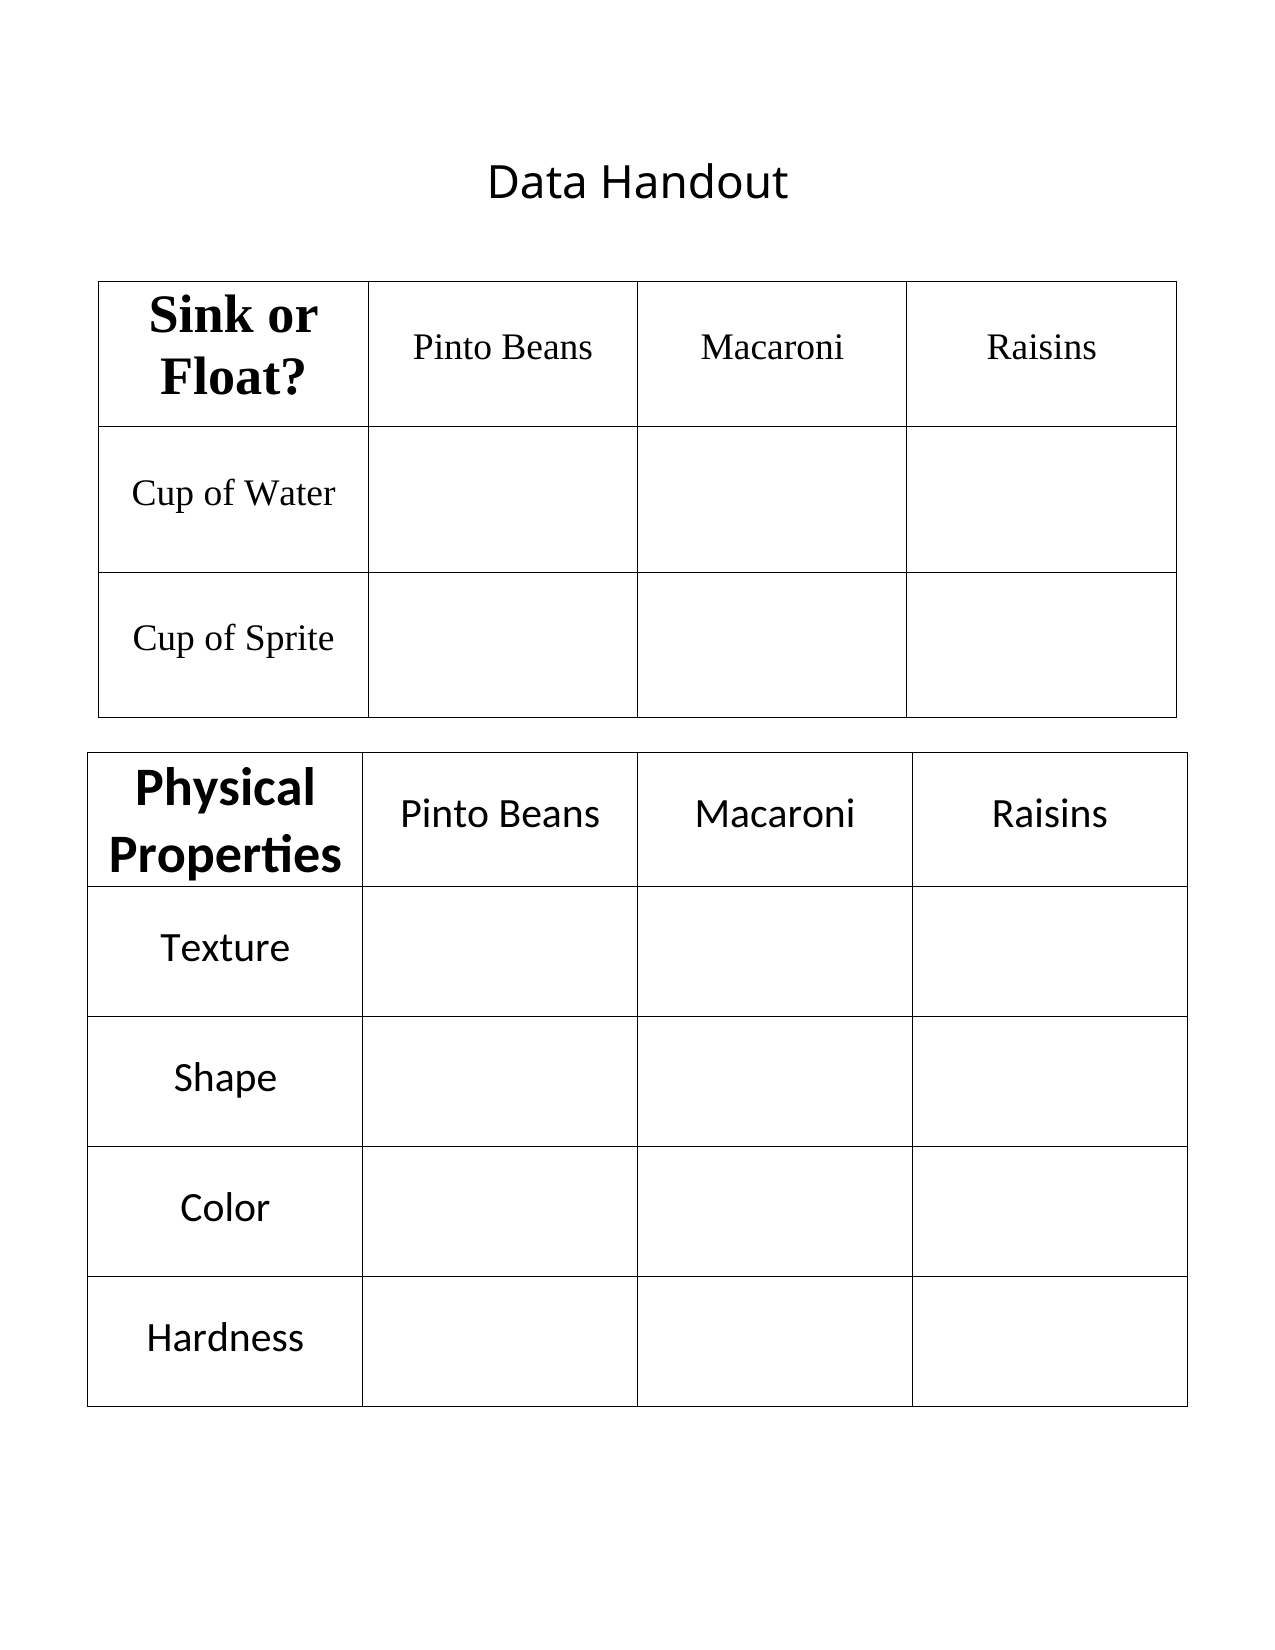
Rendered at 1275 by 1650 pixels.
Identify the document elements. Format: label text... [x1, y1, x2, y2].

table_cell [369, 427, 637, 572]
table_header Raisins [913, 753, 1187, 886]
table_header Macaroni [638, 753, 912, 886]
table_cell [363, 1147, 637, 1276]
table_cell [363, 1017, 637, 1146]
table_cell Texture [88, 887, 362, 1016]
table_cell [638, 1277, 912, 1406]
table_header Macaroni [638, 282, 906, 426]
table_cell [913, 1277, 1187, 1406]
table_cell [907, 573, 1176, 717]
table_header Physical Properties [88, 753, 362, 886]
table_cell Cup of Sprite [99, 573, 368, 717]
table_cell Cup of Water [99, 427, 368, 572]
table_cell [638, 1147, 912, 1276]
table_cell [913, 1017, 1187, 1146]
table_cell [638, 1017, 912, 1146]
table_cell [913, 1147, 1187, 1276]
table_cell Color [88, 1147, 362, 1276]
text Data Handout [187, 150, 1087, 212]
table_cell [363, 887, 637, 1016]
table_header Raisins [907, 282, 1176, 426]
table_cell [638, 573, 906, 717]
table_cell Hardness [88, 1277, 362, 1406]
table_cell Shape [88, 1017, 362, 1146]
table_cell [907, 427, 1176, 572]
table_cell [913, 887, 1187, 1016]
table_cell [369, 573, 637, 717]
table_header Pinto Beans [369, 282, 637, 426]
table_header Sink or Float? [99, 282, 368, 426]
table_header Pinto Beans [363, 753, 637, 886]
table_cell [363, 1277, 637, 1406]
table_cell [638, 887, 912, 1016]
table_cell [638, 427, 906, 572]
